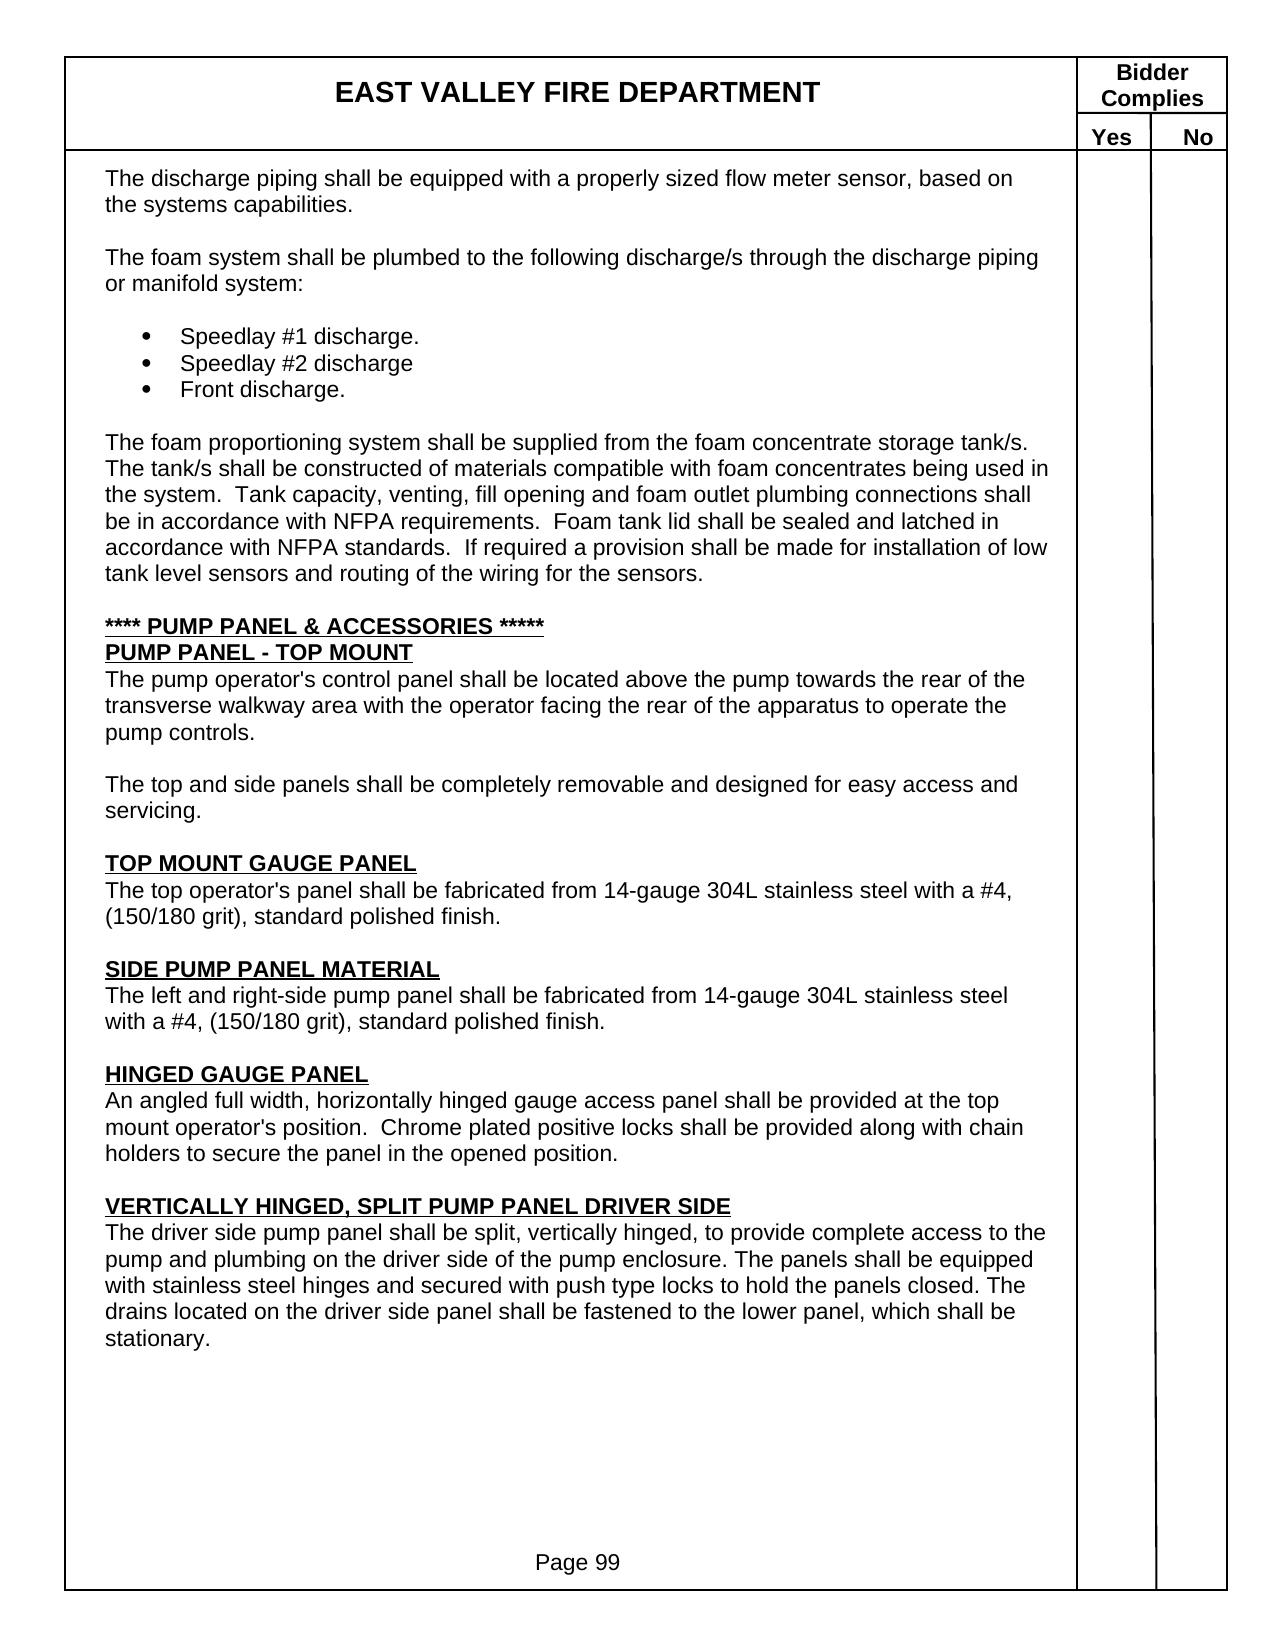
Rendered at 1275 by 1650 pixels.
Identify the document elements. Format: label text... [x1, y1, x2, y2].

list Front discharge. [142, 376, 1050, 402]
subtitle SIDE PUMP PANEL MATERIAL [105, 956, 1050, 982]
text The top operator's panel shall be fabricated from 14-gauge 304L stainless steel with a #4, (150/180 grit), standard polished finish. [105, 877, 1050, 929]
subtitle **** PUMP PANEL & ACCESSORIES ***** [105, 613, 1050, 639]
text An angled full width, horizontally hinged gauge access panel shall be provided at the top mount operator's position. Chrome plated positive locks shall be provided along with chain holders to secure the panel in the opened position. [105, 1087, 1050, 1166]
subtitle VERTICALLY HINGED, SPLIT PUMP PANEL DRIVER SIDE [105, 1193, 1050, 1219]
list Speedlay #2 discharge [142, 349, 1050, 376]
text The foam system shall be plumbed to the following discharge/s through the discharge piping or manifold system: [105, 244, 1050, 297]
text The pump operator's control panel shall be located above the pump towards the rear of the transverse walkway area with the operator facing the rear of the apparatus to operate the pump controls. [105, 666, 1050, 745]
text The left and right-side pump panel shall be fabricated from 14-gauge 304L stainless steel with a #4, (150/180 grit), standard polished finish. [105, 982, 1050, 1035]
text The foam proportioning system shall be supplied from the foam concentrate storage tank/s. The tank/s shall be constructed of materials compatible with foam concentrates being used in the system. Tank capacity, venting, fill opening and foam outlet plumbing connections shall be in accordance with NFPA requirements. Foam tank lid shall be sealed and latched in accordance with NFPA standards. If required a provision shall be made for installation of low tank level sensors and routing of the wiring for the sensors. [105, 428, 1050, 587]
text The top and side panels shall be completely removable and designed for easy access and servicing. [105, 771, 1050, 824]
subtitle HINGED GAUGE PANEL [105, 1061, 1050, 1087]
text The discharge piping shall be equipped with a properly sized flow meter sensor, based on the systems capabilities. [105, 165, 1050, 218]
text The driver side pump panel shall be split, vertically hinged, to provide complete access to the pump and plumbing on the driver side of the pump enclosure. The panels shall be equipped with stainless steel hinges and secured with push type locks to hold the panels closed. The drains located on the driver side panel shall be fastened to the lower panel, which shall be stationary. [105, 1219, 1050, 1351]
subtitle PUMP PANEL - TOP MOUNT [105, 639, 1050, 666]
subtitle TOP MOUNT GAUGE PANEL [105, 850, 1050, 877]
list Speedlay #1 discharge. [142, 323, 1050, 349]
